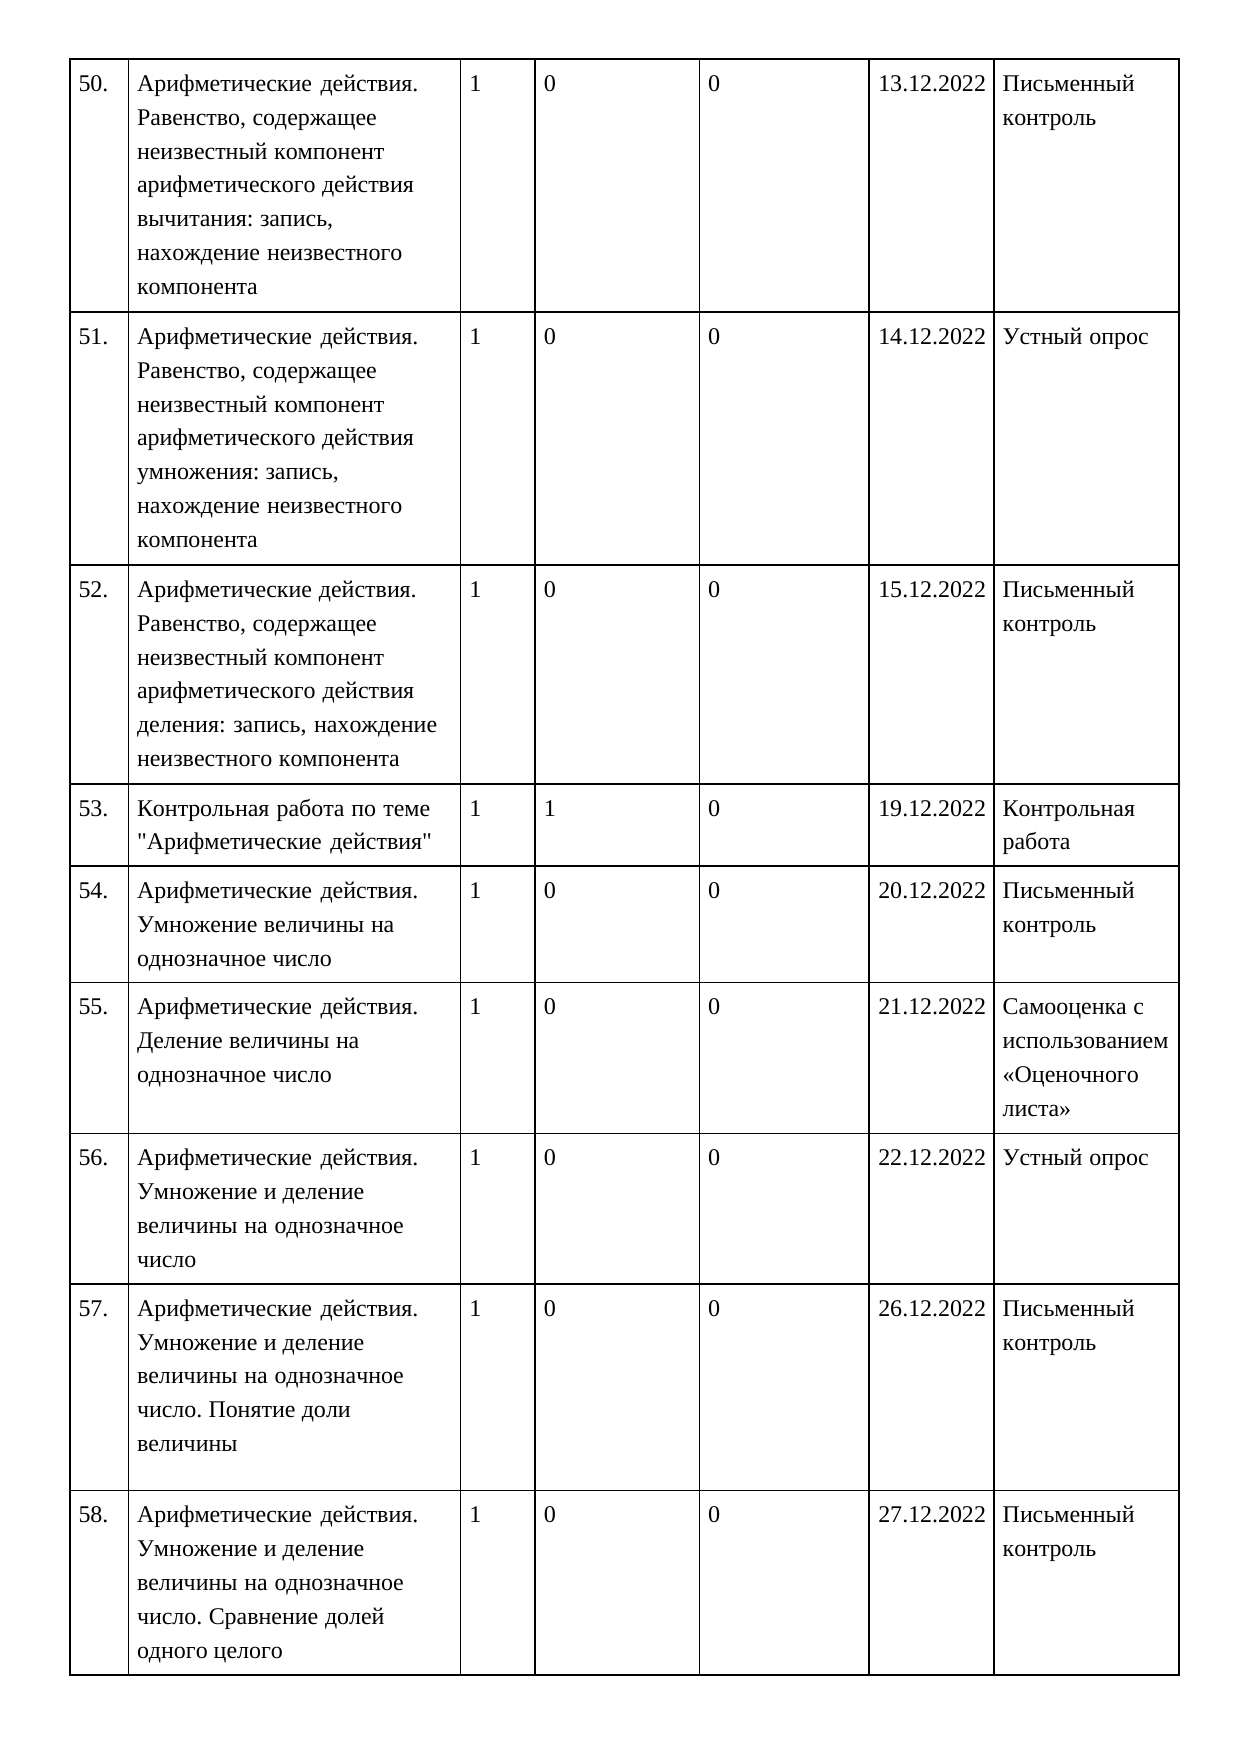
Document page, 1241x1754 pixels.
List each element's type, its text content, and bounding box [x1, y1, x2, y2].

table_cell 1 [461, 785, 534, 865]
table_header 0 [536, 60, 699, 311]
table_cell Письменный контроль [995, 1285, 1178, 1490]
table_cell 1 [461, 1285, 534, 1490]
table_cell 1 [461, 1134, 534, 1283]
table_cell 0 [700, 1491, 868, 1674]
table_cell 21.12.2022 [870, 983, 993, 1132]
table_cell Контрольная работа по теме "Арифметические действия" [129, 785, 460, 865]
table_header 13.12.2022 [870, 60, 993, 311]
table_cell Письменный контроль [995, 867, 1178, 982]
table_cell 0 [536, 1134, 699, 1283]
table_cell 26.12.2022 [870, 1285, 993, 1490]
table_cell Самооценка с использованием «Оценочного листа» [995, 983, 1178, 1132]
table_cell 0 [536, 1285, 699, 1490]
table_cell 0 [700, 1134, 868, 1283]
table_cell 27.12.2022 [870, 1491, 993, 1674]
table_cell 58. [71, 1491, 128, 1674]
table_cell 14.12.2022 [870, 313, 993, 564]
table_cell Устный опрос [995, 313, 1178, 564]
table_cell Арифметические действия. Деление величины на однозначное число [129, 983, 460, 1132]
table_cell Контрольная работа [995, 785, 1178, 865]
table_cell 0 [536, 566, 699, 783]
table_cell 1 [461, 313, 534, 564]
table_cell 0 [536, 313, 699, 564]
table_cell 53. [71, 785, 128, 865]
table_cell 56. [71, 1134, 128, 1283]
table_cell 0 [700, 566, 868, 783]
table_cell 0 [536, 1491, 699, 1674]
table_cell Письменный контроль [995, 1491, 1178, 1674]
table_cell 1 [461, 1491, 534, 1674]
table_cell 19.12.2022 [870, 785, 993, 865]
table_cell 1 [461, 983, 534, 1132]
table_cell 52. [71, 566, 128, 783]
table_cell 55. [71, 983, 128, 1132]
table_cell Устный опрос [995, 1134, 1178, 1283]
table_cell 1 [461, 867, 534, 982]
table_cell 0 [536, 983, 699, 1132]
table_header 1 [461, 60, 534, 311]
table_cell Арифметические действия. Равенство, содержащее неизвестный компонент арифметического действия умножения: запись, нахождение неизвестного компонента [129, 313, 460, 564]
table_cell Письменный контроль [995, 566, 1178, 783]
table_cell 1 [536, 785, 699, 865]
table_cell 57. [71, 1285, 128, 1490]
table_cell 22.12.2022 [870, 1134, 993, 1283]
table_cell Арифметические действия. Умножение и деление величины на однозначное число. Понятие доли величины [129, 1285, 460, 1490]
table_cell 51. [71, 313, 128, 564]
table_cell 15.12.2022 [870, 566, 993, 783]
table_cell 0 [536, 867, 699, 982]
table_cell Арифметические действия. Равенство, содержащее неизвестный компонент арифметического действия деления: запись, нахождение неизвестного компонента [129, 566, 460, 783]
table_cell 0 [700, 785, 868, 865]
table_header Письменный контроль [995, 60, 1178, 311]
table_cell 20.12.2022 [870, 867, 993, 982]
table_cell 1 [461, 566, 534, 783]
table_header Арифметические действия. Равенство, содержащее неизвестный компонент арифметического действия вычитания: запись, нахождение неизвестного компонента [129, 60, 460, 311]
table_cell 54. [71, 867, 128, 982]
table_cell 0 [700, 1285, 868, 1490]
table_header 0 [700, 60, 868, 311]
table_cell 0 [700, 313, 868, 564]
table_header 50. [71, 60, 128, 311]
table_cell 0 [700, 867, 868, 982]
table_cell 0 [700, 983, 868, 1132]
table_cell Арифметические действия. Умножение и деление величины на однозначное число [129, 1134, 460, 1283]
table_cell Арифметические действия. Умножение величины на однозначное число [129, 867, 460, 982]
table_cell Арифметические действия. Умножение и деление величины на однозначное число. Сравнение долей одного целого [129, 1491, 460, 1674]
